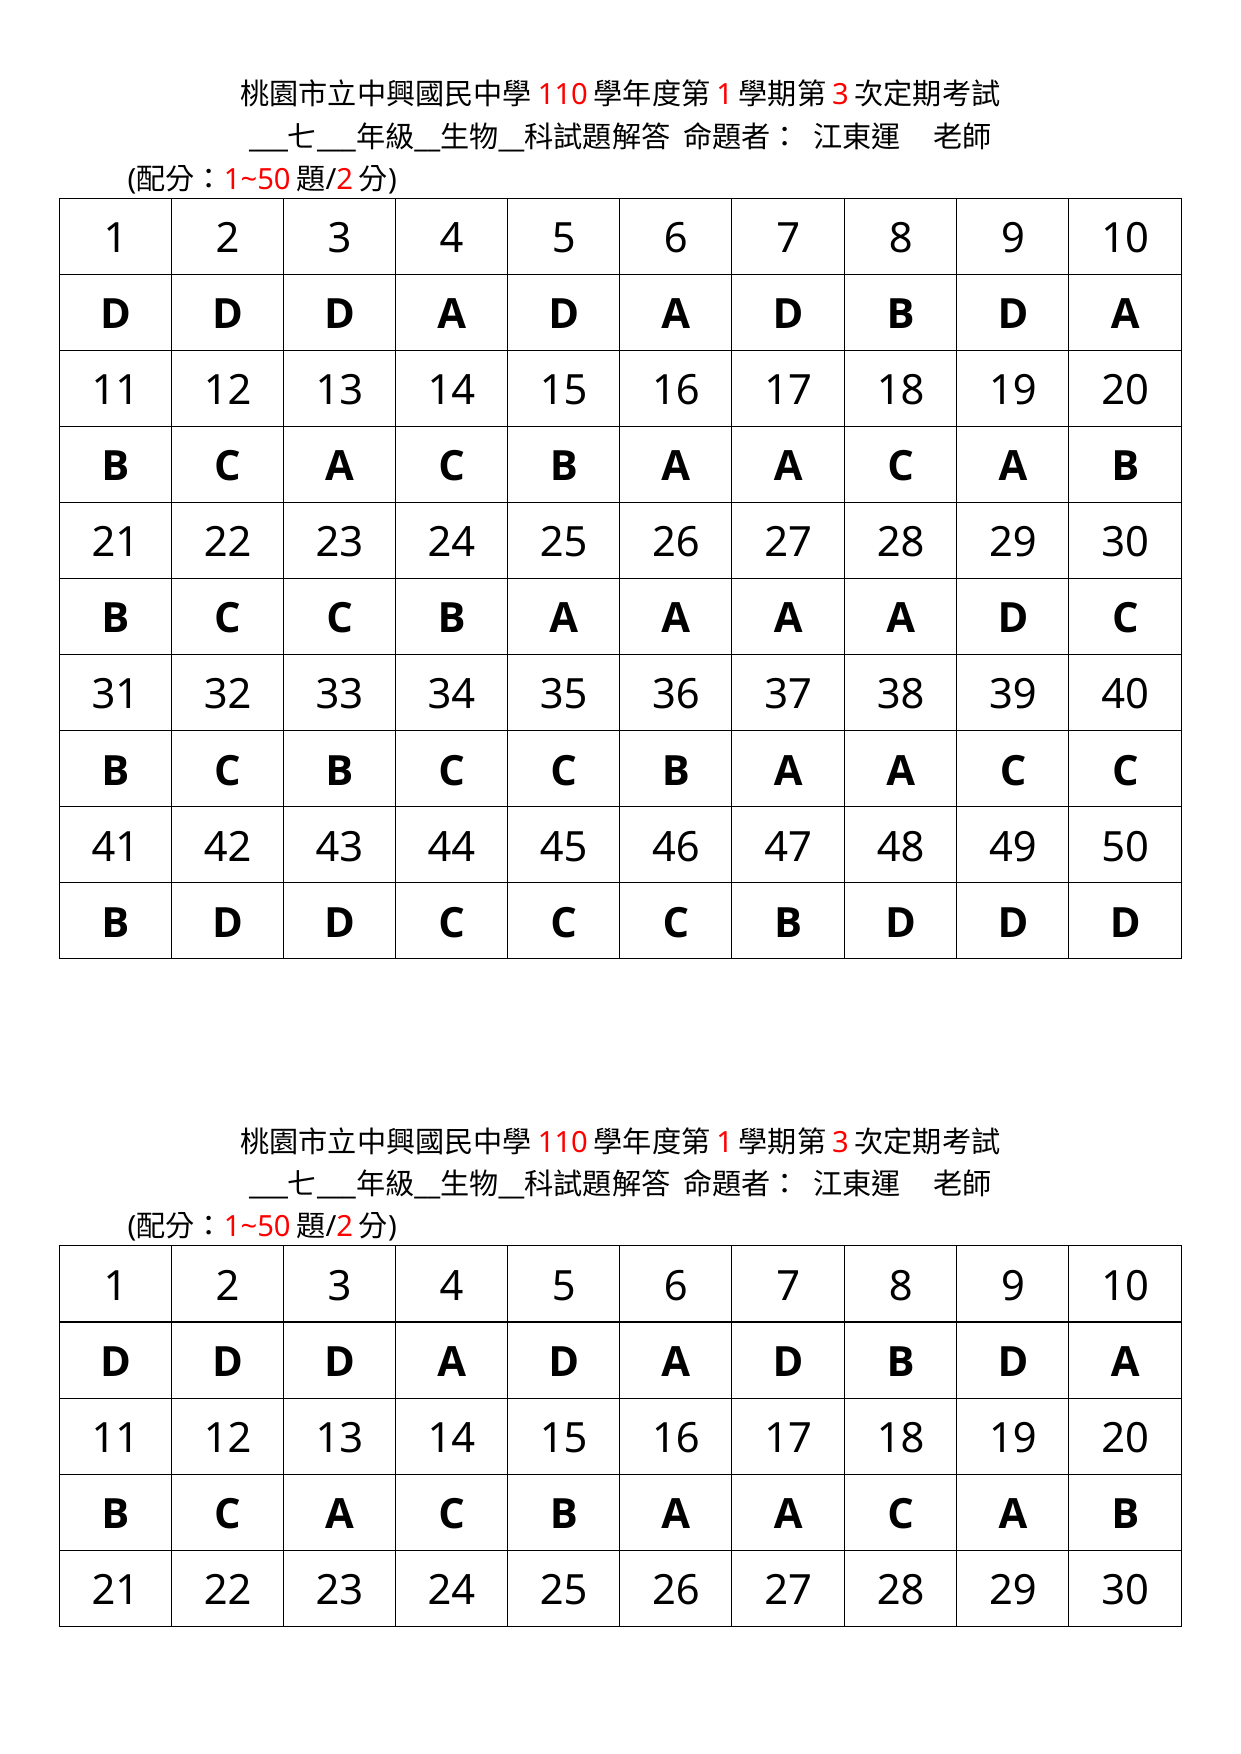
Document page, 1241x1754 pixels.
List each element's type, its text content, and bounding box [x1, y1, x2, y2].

table_cell B [60, 427, 171, 502]
table_cell 42 [172, 807, 283, 882]
table_header 7 [732, 1246, 844, 1321]
table_cell 40 [1069, 655, 1181, 730]
table_cell D [172, 275, 283, 350]
table_cell 41 [60, 807, 171, 882]
table_header 1 [60, 199, 171, 274]
table_cell 24 [396, 503, 507, 578]
table_cell A [957, 1475, 1068, 1549]
table_cell B [60, 579, 171, 654]
table_cell B [396, 579, 507, 654]
table_cell A [1069, 275, 1181, 350]
table_cell A [957, 427, 1068, 502]
table_cell 39 [957, 655, 1068, 730]
table_cell C [172, 579, 283, 654]
table_cell D [957, 579, 1068, 654]
table_header 8 [845, 1246, 956, 1321]
table_cell B [60, 731, 171, 806]
table_cell 23 [284, 503, 395, 578]
table_cell A [732, 1475, 844, 1549]
table_cell D [1069, 883, 1181, 958]
table_cell 15 [508, 1399, 619, 1473]
table_cell A [620, 1475, 731, 1549]
table_cell B [845, 1323, 956, 1397]
table_header 9 [957, 1246, 1068, 1321]
table_cell 28 [845, 1551, 956, 1626]
table_cell A [845, 731, 956, 806]
table_cell 19 [957, 1399, 1068, 1473]
table_cell C [284, 579, 395, 654]
table_cell 28 [845, 503, 956, 578]
table_cell 18 [845, 351, 956, 426]
table_header 2 [172, 1246, 283, 1321]
table_cell 43 [284, 807, 395, 882]
table_cell 13 [284, 351, 395, 426]
table_cell A [732, 579, 844, 654]
table_cell 11 [60, 1399, 171, 1473]
table_cell 16 [620, 351, 731, 426]
table_cell A [284, 427, 395, 502]
table_cell C [620, 883, 731, 958]
table_cell A [1069, 1323, 1181, 1397]
table_cell 11 [60, 351, 171, 426]
table_cell 22 [172, 503, 283, 578]
table_cell C [396, 1475, 507, 1549]
table_cell D [508, 275, 619, 350]
table_header 2 [172, 199, 283, 274]
table_cell 16 [620, 1399, 731, 1473]
table_cell A [396, 275, 507, 350]
table_cell B [508, 1475, 619, 1549]
table_cell B [60, 883, 171, 958]
table_cell B [508, 427, 619, 502]
table_cell 27 [732, 503, 844, 578]
table_cell 35 [508, 655, 619, 730]
table_header 1 [60, 1246, 171, 1321]
table_cell C [845, 1475, 956, 1549]
table_cell C [172, 731, 283, 806]
table_cell D [957, 1323, 1068, 1397]
table_cell B [60, 1475, 171, 1549]
table_header 6 [620, 1246, 731, 1321]
text (配分：1~50題/2分) [59, 1203, 1181, 1245]
table_cell C [508, 731, 619, 806]
table_cell B [1069, 427, 1181, 502]
table_cell 32 [172, 655, 283, 730]
text 桃園市立中興國民中學110學年度第1學期第3次定期考試 [59, 1118, 1181, 1161]
table_cell 30 [1069, 503, 1181, 578]
table_cell D [732, 275, 844, 350]
table_cell 20 [1069, 351, 1181, 426]
table_cell 37 [732, 655, 844, 730]
table_cell 26 [620, 503, 731, 578]
table_cell 33 [284, 655, 395, 730]
table_cell C [396, 731, 507, 806]
table_cell 17 [732, 1399, 844, 1473]
table_cell 49 [957, 807, 1068, 882]
table_cell 15 [508, 351, 619, 426]
table_header 10 [1069, 1246, 1181, 1321]
table_cell B [620, 731, 731, 806]
table_cell 17 [732, 351, 844, 426]
table_cell B [845, 275, 956, 350]
table_cell 47 [732, 807, 844, 882]
table_cell C [396, 427, 507, 502]
table_cell D [284, 275, 395, 350]
table_cell A [845, 579, 956, 654]
table_cell D [60, 1323, 171, 1397]
table_cell 24 [396, 1551, 507, 1626]
table_cell 20 [1069, 1399, 1181, 1473]
table_cell 14 [396, 351, 507, 426]
table_cell D [172, 1323, 283, 1397]
table_header 4 [396, 1246, 507, 1321]
table_header 7 [732, 199, 844, 274]
table_cell 21 [60, 1551, 171, 1626]
table_cell 21 [60, 503, 171, 578]
table_cell 25 [508, 1551, 619, 1626]
table_cell 38 [845, 655, 956, 730]
table_cell 48 [845, 807, 956, 882]
table_cell D [284, 883, 395, 958]
table_cell 18 [845, 1399, 956, 1473]
table_cell 30 [1069, 1551, 1181, 1626]
table_cell A [620, 275, 731, 350]
table_cell C [508, 883, 619, 958]
table_cell C [172, 1475, 283, 1549]
table_cell 31 [60, 655, 171, 730]
table_cell A [732, 427, 844, 502]
table_cell 12 [172, 1399, 283, 1473]
table_header 5 [508, 1246, 619, 1321]
table_cell C [957, 731, 1068, 806]
table_cell C [396, 883, 507, 958]
table_cell 12 [172, 351, 283, 426]
table_header 5 [508, 199, 619, 274]
table_cell D [845, 883, 956, 958]
table_header 6 [620, 199, 731, 274]
table_cell B [732, 883, 844, 958]
table_cell D [732, 1323, 844, 1397]
table_cell 26 [620, 1551, 731, 1626]
table_cell B [1069, 1475, 1181, 1549]
table_header 9 [957, 199, 1068, 274]
table_cell 44 [396, 807, 507, 882]
table_cell D [508, 1323, 619, 1397]
table_cell 45 [508, 807, 619, 882]
table_cell 50 [1069, 807, 1181, 882]
text 桃園市立中興國民中學110學年度第1學期第3次定期考試 [59, 71, 1181, 113]
table_cell 36 [620, 655, 731, 730]
table_cell D [60, 275, 171, 350]
table_cell 22 [172, 1551, 283, 1626]
table_cell A [508, 579, 619, 654]
table_cell D [957, 275, 1068, 350]
table_header 3 [284, 199, 395, 274]
table_cell C [1069, 579, 1181, 654]
table_cell A [284, 1475, 395, 1549]
table_cell 46 [620, 807, 731, 882]
table_cell D [957, 883, 1068, 958]
table_cell 23 [284, 1551, 395, 1626]
table_cell B [284, 731, 395, 806]
table_header 4 [396, 199, 507, 274]
table_cell 14 [396, 1399, 507, 1473]
table_cell D [284, 1323, 395, 1397]
text ___七___年級__生物__科試題解答 命題者： 江東運 老師 [59, 113, 1181, 156]
table_cell A [396, 1323, 507, 1397]
table_cell 29 [957, 503, 1068, 578]
table_cell 25 [508, 503, 619, 578]
table_cell D [172, 883, 283, 958]
table_cell A [732, 731, 844, 806]
table_cell C [1069, 731, 1181, 806]
table_cell 13 [284, 1399, 395, 1473]
table_cell A [620, 427, 731, 502]
table_header 10 [1069, 199, 1181, 274]
table_cell 34 [396, 655, 507, 730]
text (配分：1~50題/2分) [59, 156, 1181, 198]
table_cell C [845, 427, 956, 502]
text ___七___年級__生物__科試題解答 命題者： 江東運 老師 [59, 1161, 1181, 1203]
table_cell 27 [732, 1551, 844, 1626]
table_cell 19 [957, 351, 1068, 426]
table_header 8 [845, 199, 956, 274]
table_cell A [620, 579, 731, 654]
table_header 3 [284, 1246, 395, 1321]
table_cell 29 [957, 1551, 1068, 1626]
table_cell C [172, 427, 283, 502]
table_cell A [620, 1323, 731, 1397]
